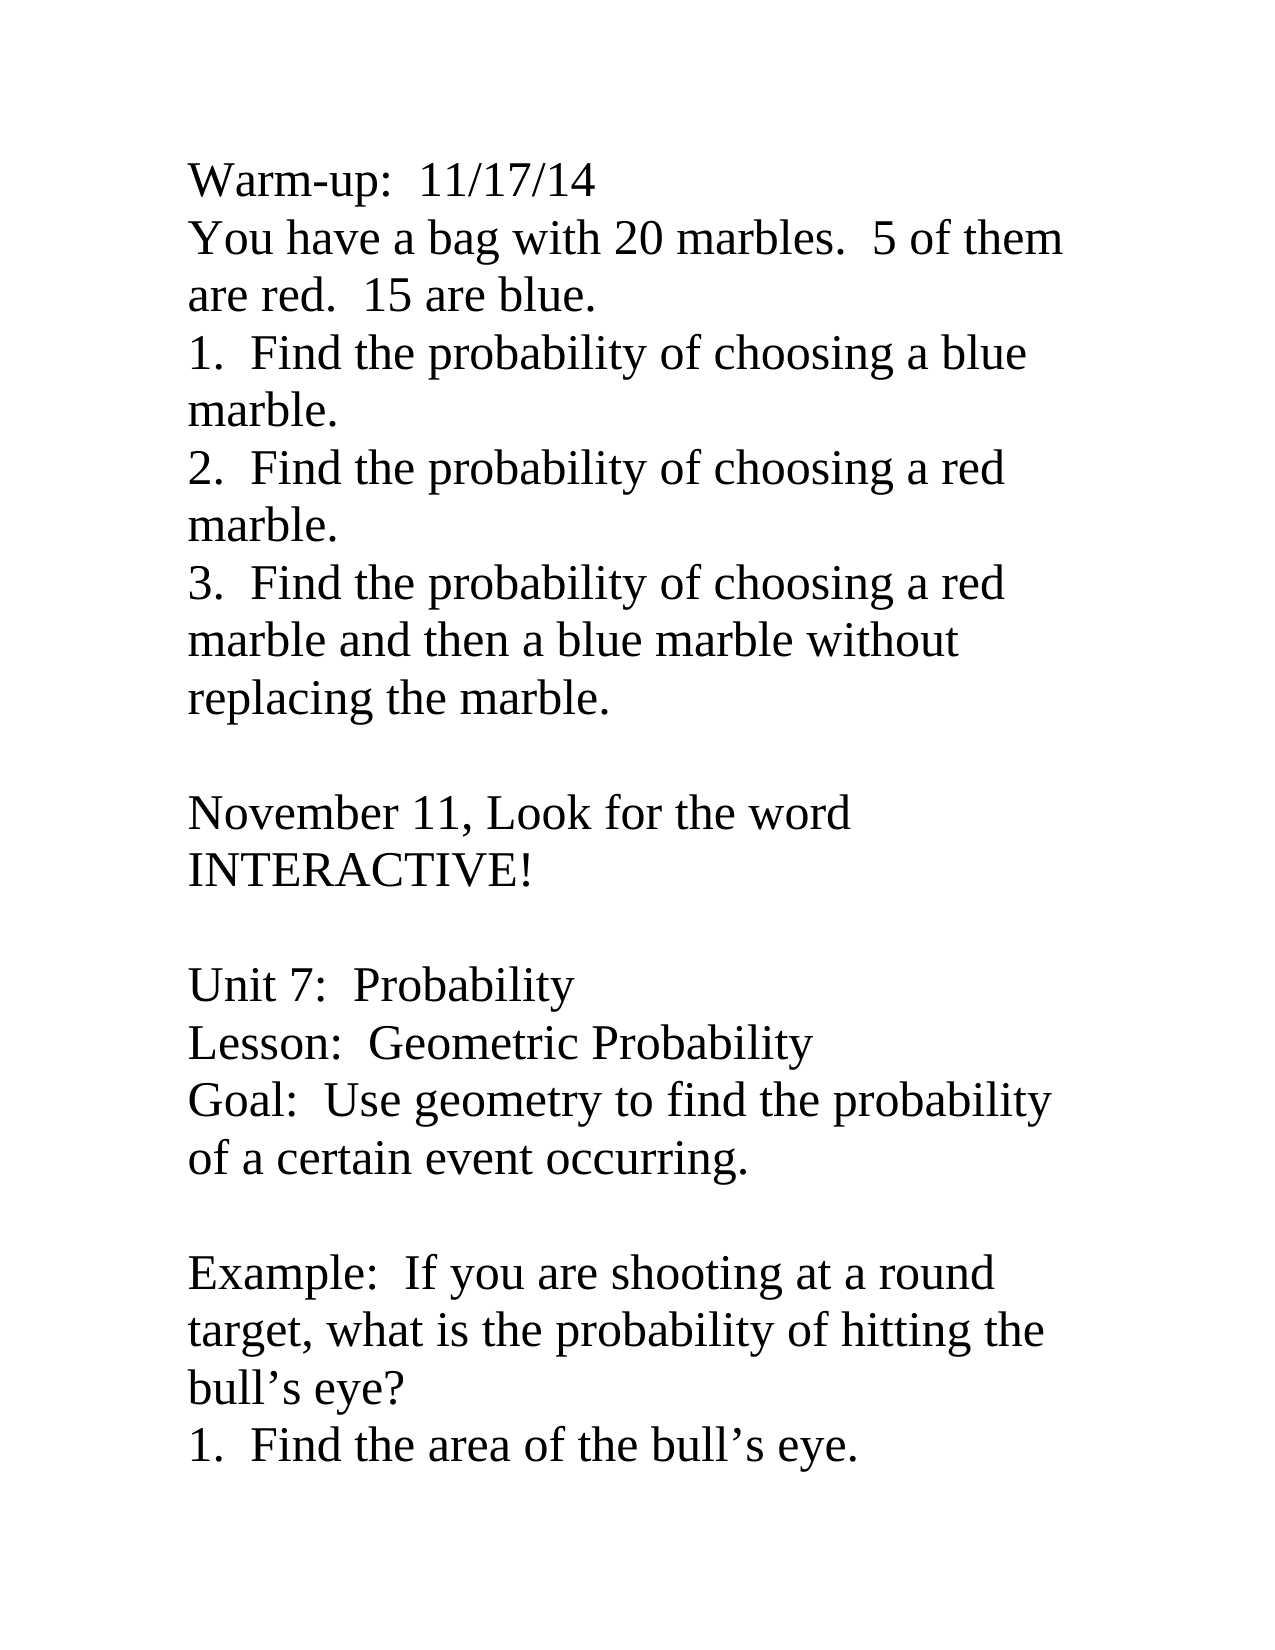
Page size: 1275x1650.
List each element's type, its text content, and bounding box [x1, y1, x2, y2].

text Unit 7: Probability [187, 955, 1087, 1012]
text 1. Find the probability of choosing a blue marble. [187, 322, 1087, 437]
text Goal: Use geometry to find the probability of a certain event occurring. [187, 1070, 1087, 1185]
text Lesson: Geometric Probability [187, 1012, 1087, 1070]
text Example: If you are shooting at a round target, what is the probability of hitting the bull’s eye? [187, 1242, 1087, 1415]
text Warm-up: 11/17/14 [187, 150, 1087, 207]
text 1. Find the area of the bull’s eye. [187, 1415, 1087, 1472]
text 3. Find the probability of choosing a red marble and then a blue marble without replacing the marble. [187, 552, 1087, 725]
text November 11, Look for the word INTERACTIVE! [187, 782, 1087, 897]
text 2. Find the probability of choosing a red marble. [187, 437, 1087, 552]
text You have a bag with 20 marbles. 5 of them are red. 15 are blue. [187, 207, 1087, 322]
